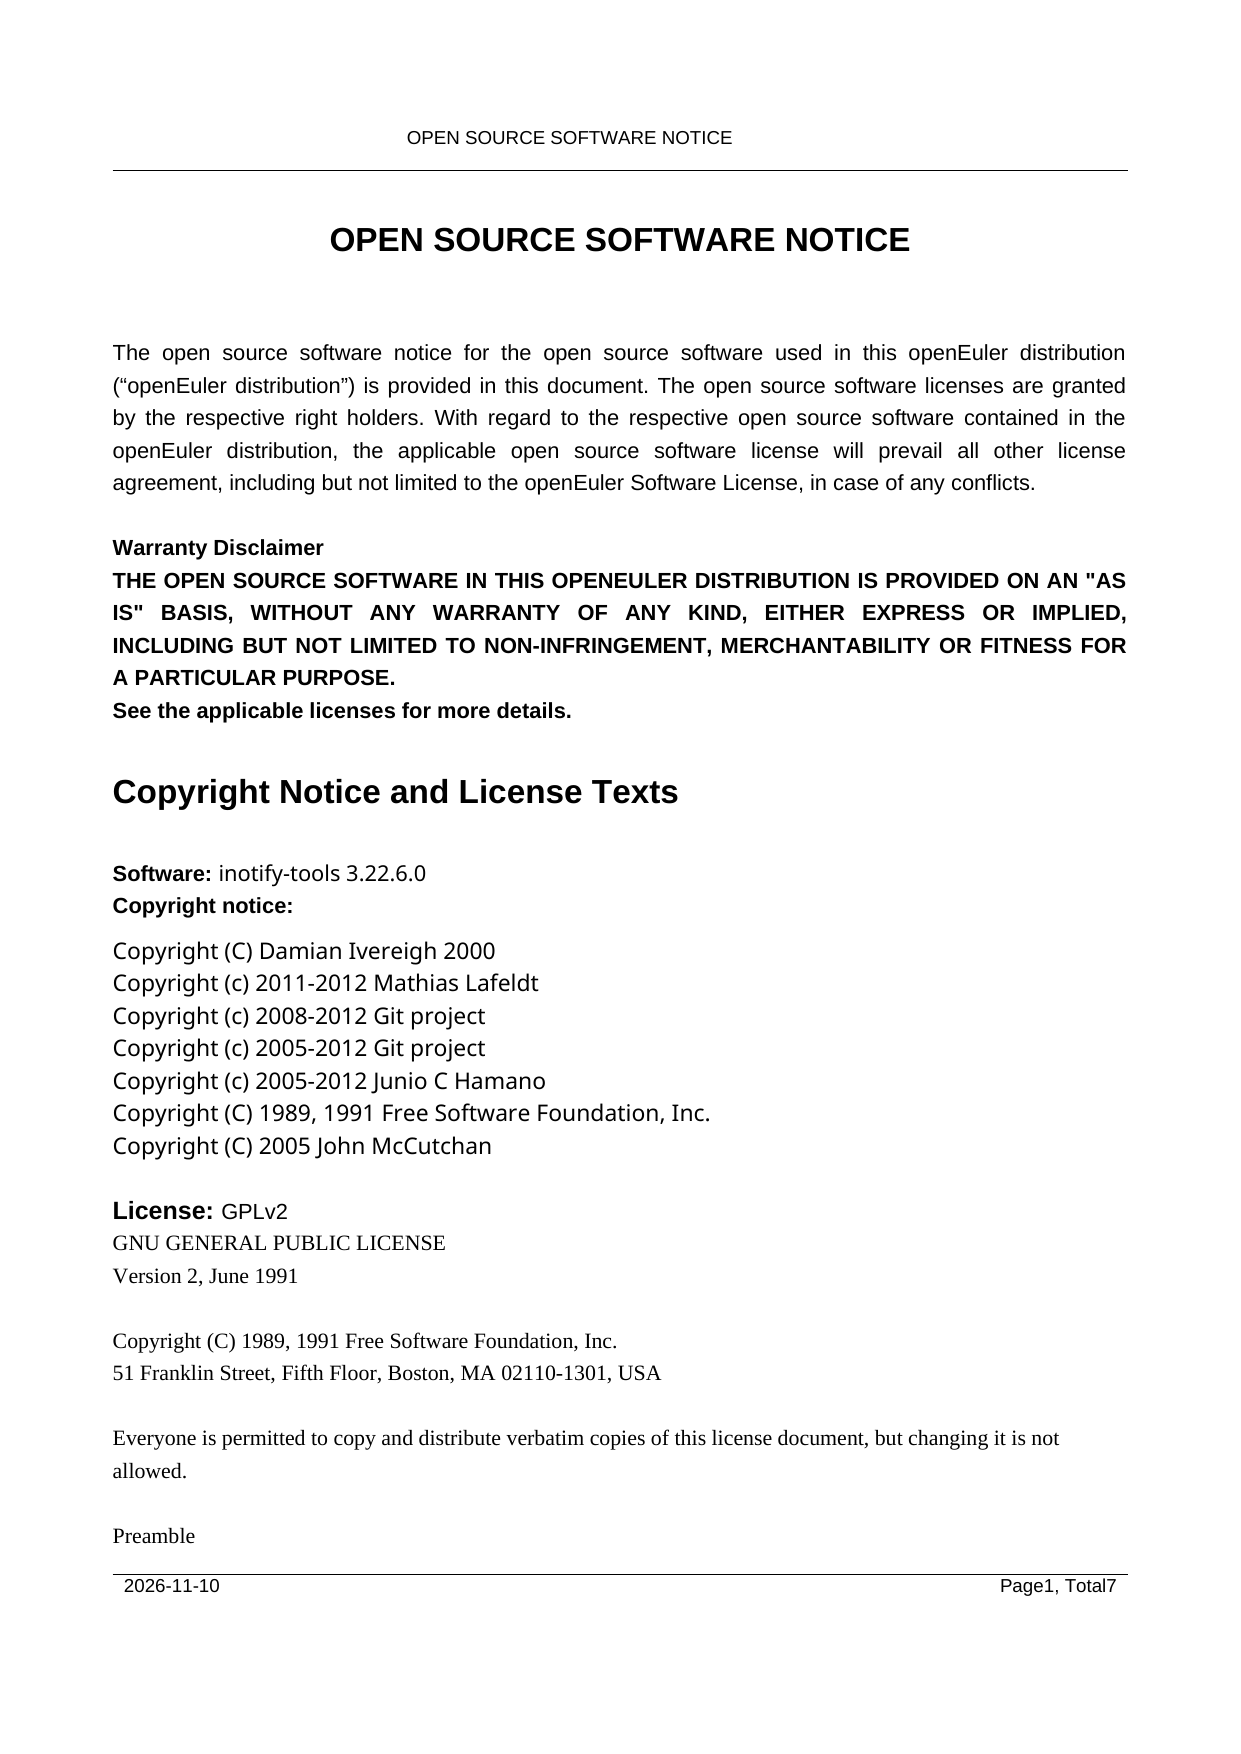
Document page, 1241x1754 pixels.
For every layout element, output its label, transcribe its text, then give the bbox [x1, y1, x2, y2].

text THE OPEN SOURCE SOFTWARE IN THIS OPENEULER DISTRIBUTION IS PROVIDED ON AN "AS IS" BASIS, WITHOUT ANY WARRANTY OF ANY KIND, EITHER EXPRESS OR IMPLIED, INCLUDING BUT NOT LIMITED TO NON-INFRINGEMENT, MERCHANTABILITY OR FITNESS FOR A PARTICULAR PURPOSE. See the applicable licenses for more details. [112, 564, 1128, 726]
title Software: inotify-tools 3.22.6.0 [112, 856, 1128, 889]
text OPEN SOURCE SOFTWARE NOTICE [112, 206, 1128, 271]
text The open source software notice for the open source software used in this openEuler distribution (“openEuler distribution”) is provided in this document. The open source software licenses are granted by the respective right holders. With regard to the respective open source software contained in the openEuler distribution, the applicable open source software license will prevail all other license agreement, including but not limited to the openEuler Software License, in case of any conflicts. [112, 336, 1128, 499]
text Copyright (C) Damian Ivereigh 2000 Copyright (c) 2011-2012 Mathias Lafeldt Copyright (c) 2008-2012 Git project Copyright (c) 2005-2012 Git project Copyright (c) 2005-2012 Junio C Hamano Copyright (C) 1989, 1991 Free Software Foundation, Inc. Copyright (C) 2005 John McCutchan [112, 934, 1128, 1194]
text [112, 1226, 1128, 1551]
text Warranty Disclaimer [112, 531, 1128, 564]
text Copyright Notice and License Texts [112, 759, 1128, 824]
text Copyright notice: [112, 889, 1128, 921]
text License: GPLv2 [112, 1194, 1128, 1226]
